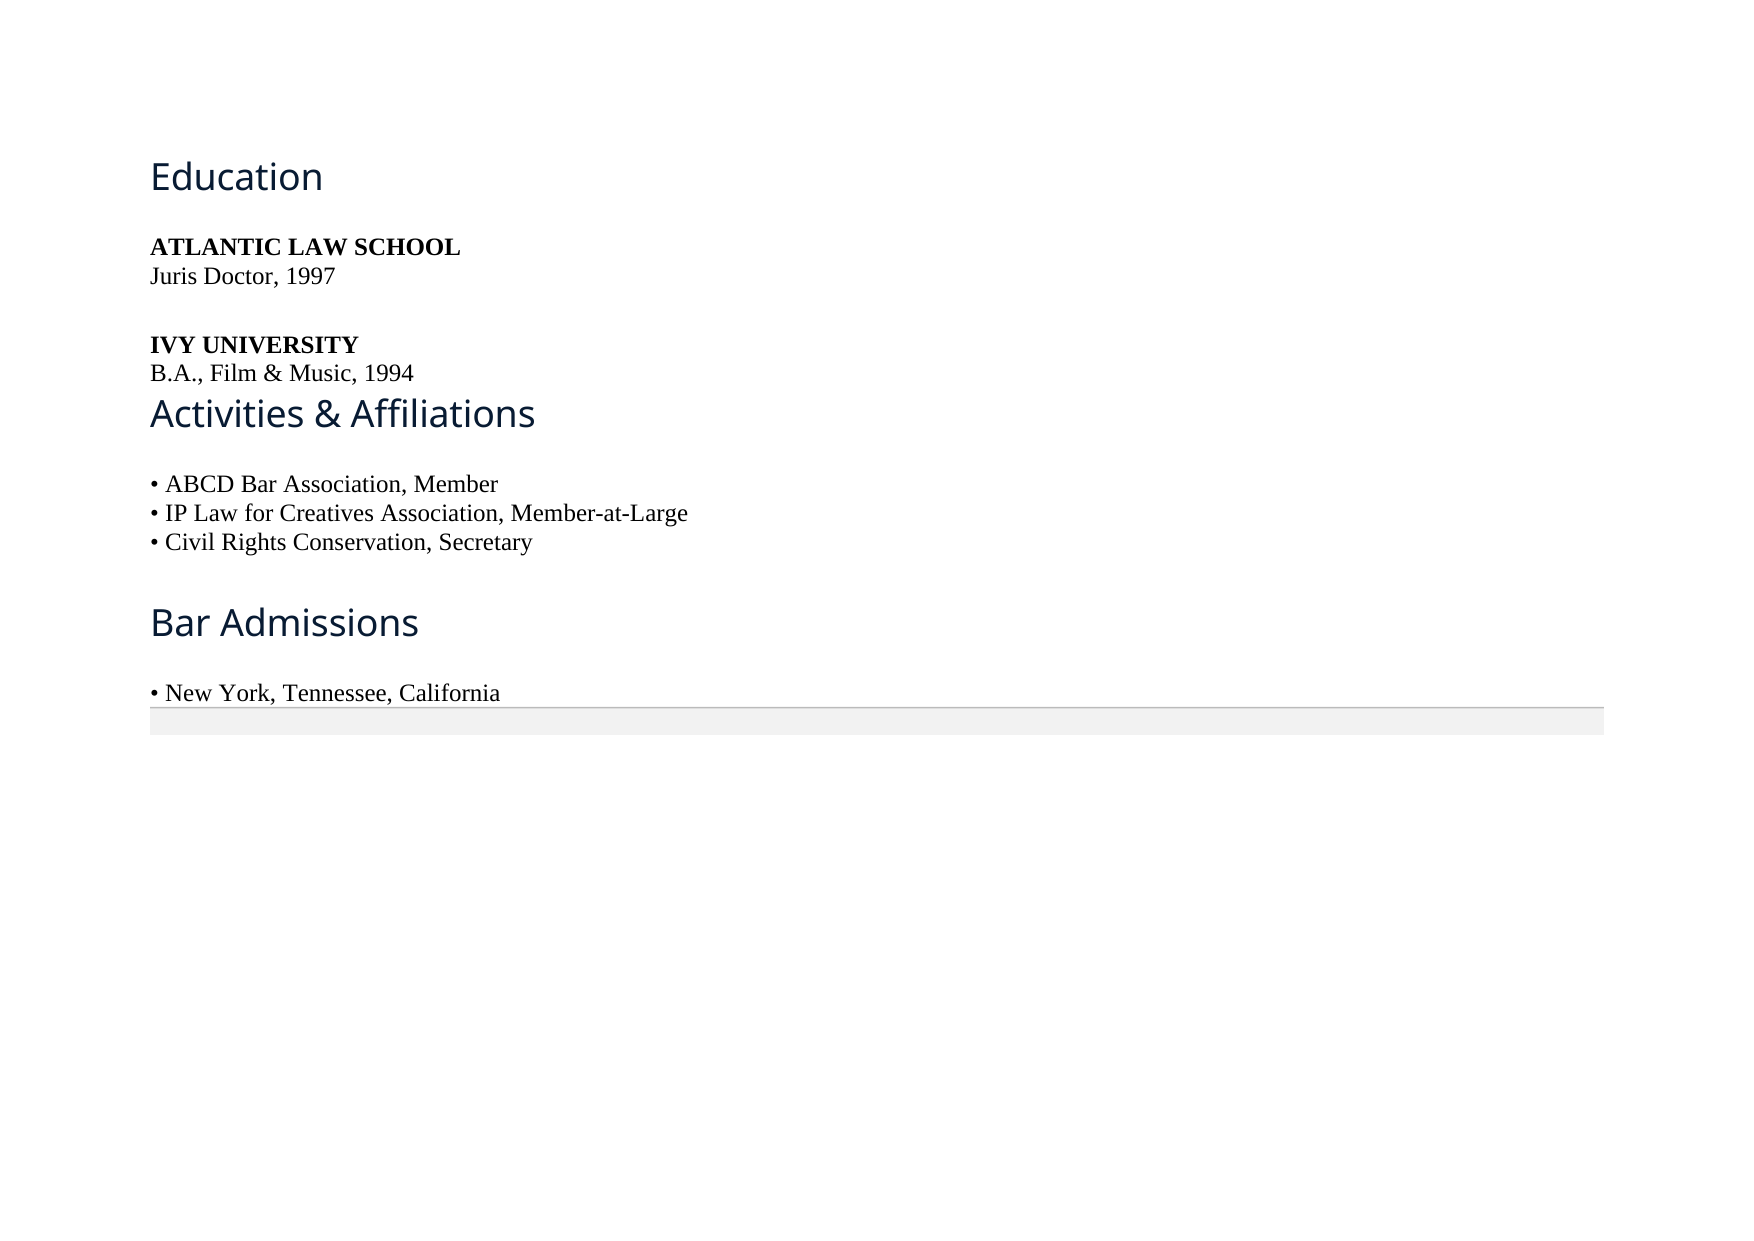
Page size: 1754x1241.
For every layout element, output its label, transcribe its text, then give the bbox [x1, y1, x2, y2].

text Bar Admissions [150, 596, 1604, 647]
text Education [150, 150, 1604, 201]
text • ABCD Bar Association, Member • IP Law for Creatives Association, Member-at-Large • Civil Rights Conservation, Secretary [150, 469, 1604, 556]
text • New York, Tennessee, California [150, 678, 1604, 706]
text Activities & Affiliations [150, 387, 1604, 438]
text ATLANTIC LAW SCHOOL Juris Doctor, 1997 [150, 232, 1604, 290]
text IVY UNIVERSITY B.A., Film & Music, 1994 [150, 330, 1604, 387]
